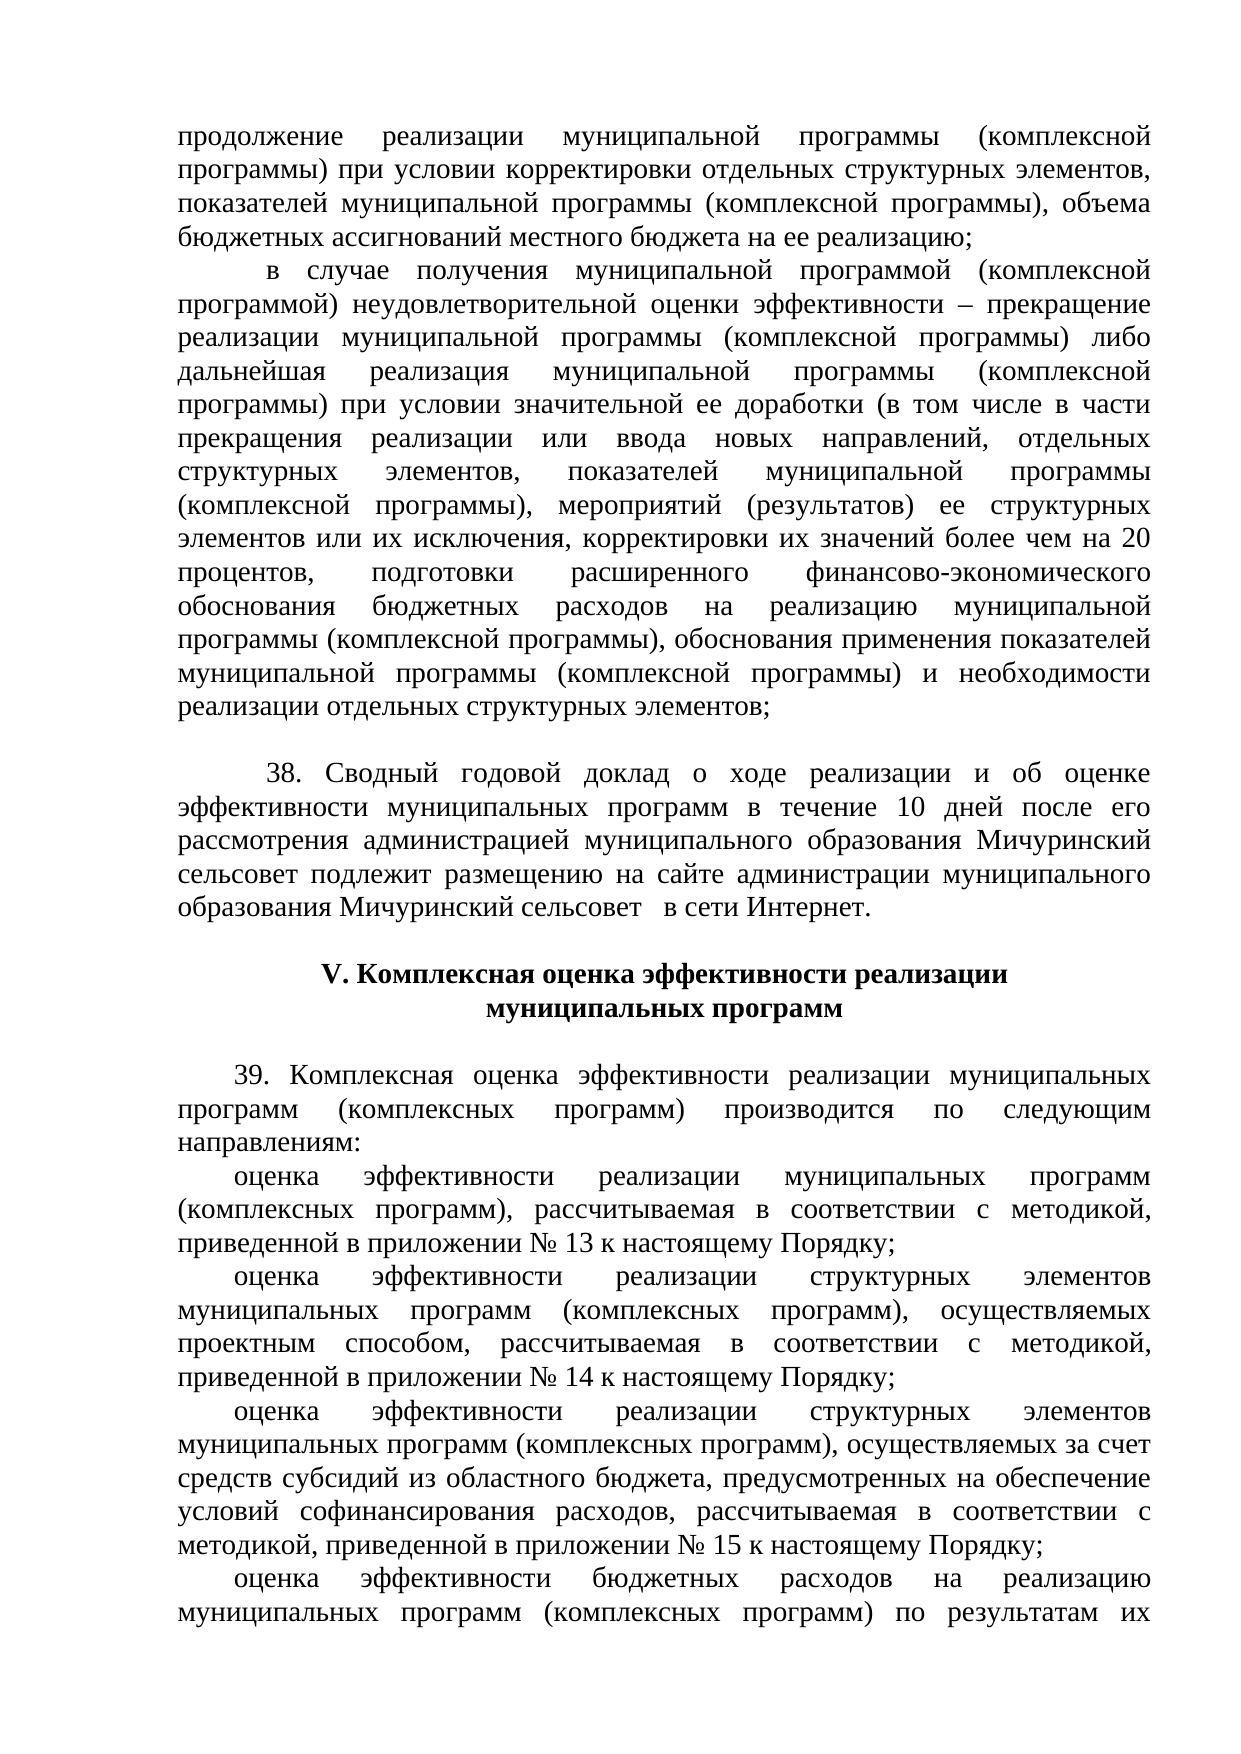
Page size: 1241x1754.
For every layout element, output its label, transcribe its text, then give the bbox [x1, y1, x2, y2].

text в случае получения муниципальной программой (комплексной программой) неудовлетворительной оценки эффективности – прекращение реализации муниципальной программы (комплексной программы) либо дальнейшая реализация муниципальной программы (комплексной программы) при условии значительной ее доработки (в том числе в части прекращения реализации или ввода новых направлений, отдельных структурных элементов, показателей муниципальной программы (комплексной программы), мероприятий (результатов) ее структурных элементов или их исключения, корректировки их значений более чем на 20 процентов, подготовки расширенного финансово-экономического обоснования бюджетных расходов на реализацию муниципальной программы (комплексной программы), обоснования применения показателей муниципальной программы (комплексной программы) и необходимости реализации отдельных структурных элементов; [177, 252, 1152, 722]
text 39. Комплексная оценка эффективности реализации муниципальных программ (комплексных программ) производится по следующим направлениям: [177, 1057, 1152, 1158]
title V. Комплексная оценка эффективности реализации [177, 957, 1152, 990]
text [177, 118, 1152, 252]
text оценка эффективности реализации муниципальных программ (комплексных программ), рассчитываемая в соответствии с методикой, приведенной в приложении № 13 к настоящему Порядку; [177, 1158, 1152, 1258]
title муниципальных программ [177, 990, 1152, 1024]
text оценка эффективности реализации структурных элементов муниципальных программ (комплексных программ), осуществляемых проектным способом, рассчитываемая в соответствии с методикой, приведенной в приложении № 14 к настоящему Порядку; [177, 1258, 1152, 1393]
text 38. Сводный годовой доклад о ходе реализации и об оценке эффективности муниципальных программ в течение 10 дней после его рассмотрения администрацией муниципального образования Мичуринский сельсовет подлежит размещению на сайте администрации муниципального образования Мичуринский сельсовет в сети Интернет. [177, 755, 1152, 923]
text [177, 1560, 1152, 1627]
text оценка эффективности реализации структурных элементов муниципальных программ (комплексных программ), осуществляемых за счет средств субсидий из областного бюджета, предусмотренных на обеспечение условий софинансирования расходов, рассчитываемая в соответствии с методикой, приведенной в приложении № 15 к настоящему Порядку; [177, 1393, 1152, 1560]
